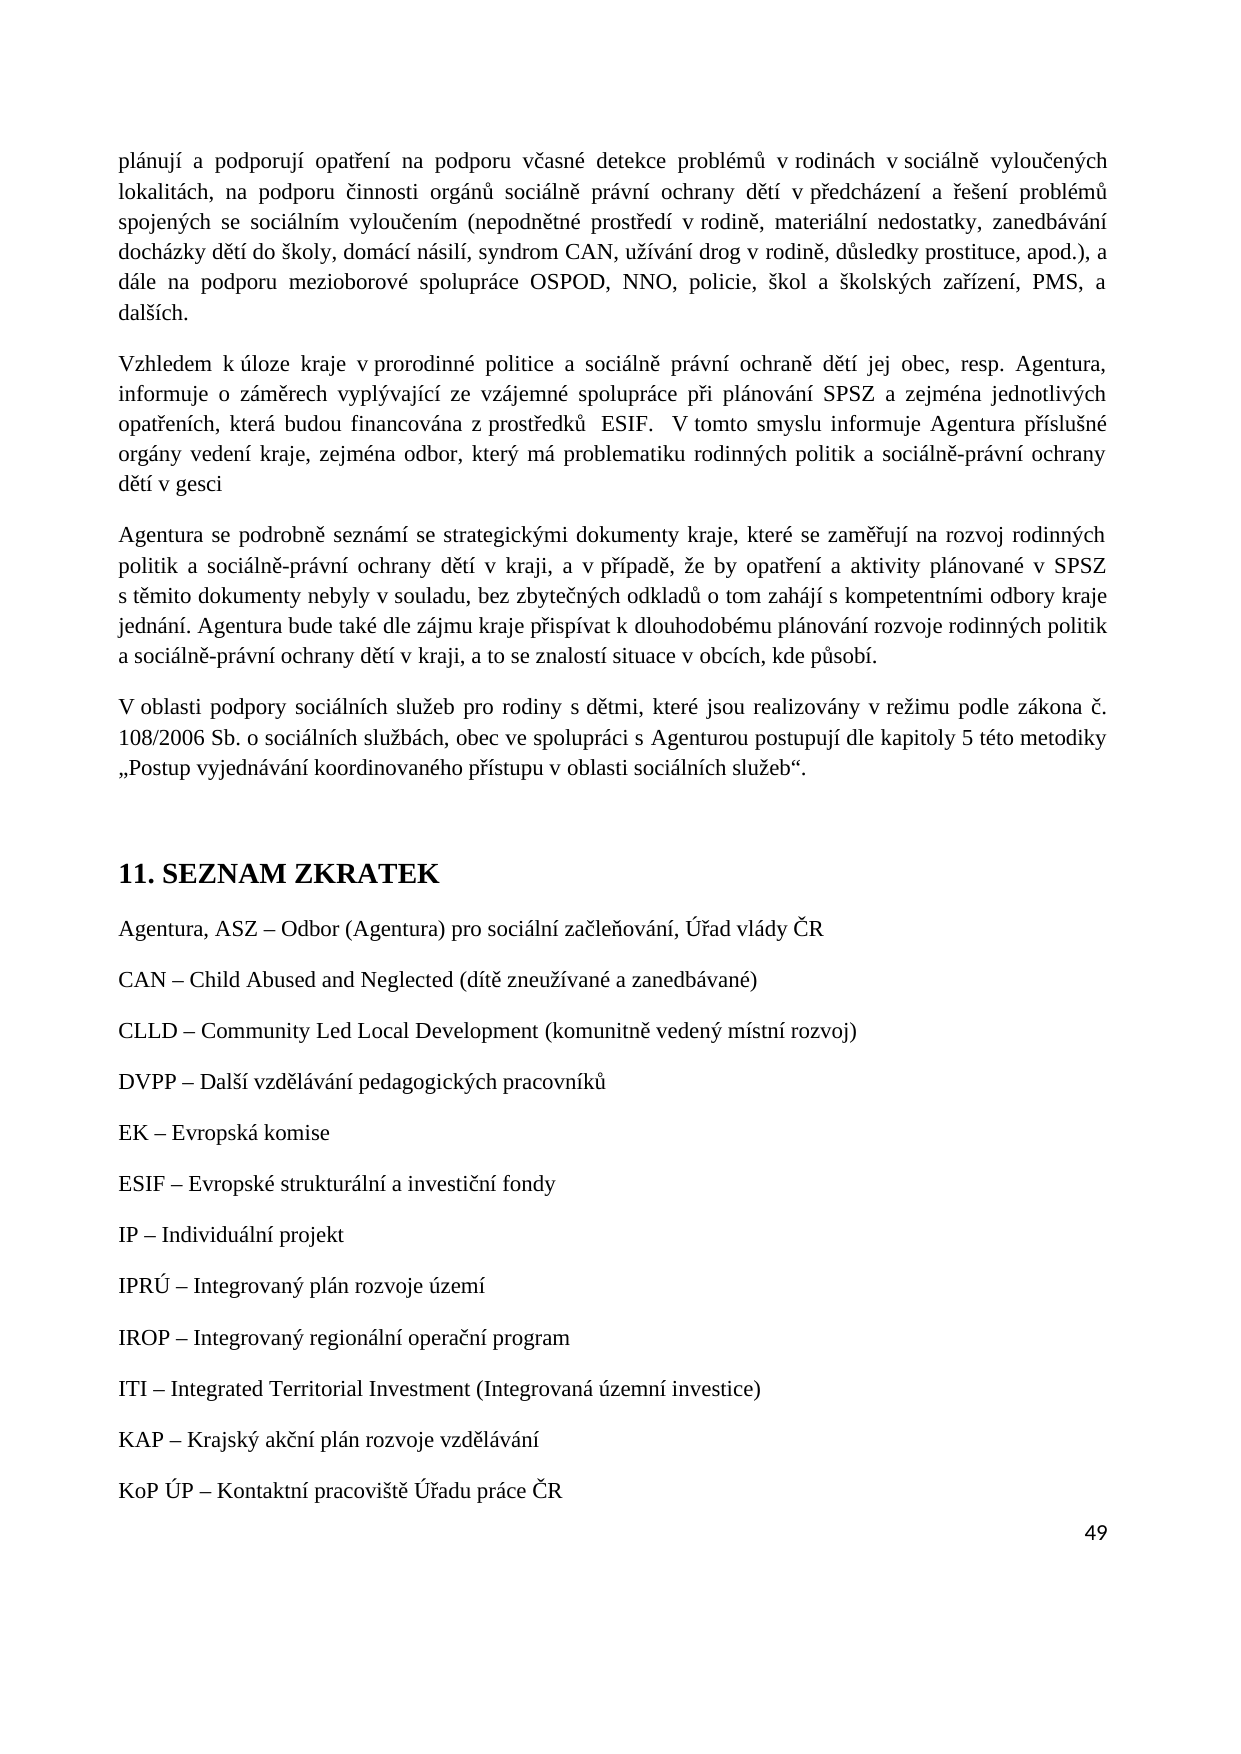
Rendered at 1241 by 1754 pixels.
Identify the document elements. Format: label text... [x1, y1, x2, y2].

text ESIF – Evropské strukturální a investiční fondy [118, 1171, 1107, 1197]
text DVPP – Další vzdělávání pedagogických pracovníků [118, 1068, 1107, 1095]
text ITI – Integrated Territorial Investment (Integrovaná územní investice) [118, 1375, 1107, 1401]
text 11. SEZNAM ZKRATEK [118, 856, 1107, 889]
text CLLD – Community Led Local Development (komunitně vedený místní rozvoj) [118, 1017, 1107, 1044]
text Agentura se podrobně seznámí se strategickými dokumenty kraje, které se zaměřují na rozvoj rodinných politik a sociálně-právní ochrany dětí v kraji, a v případě, že by opatření a aktivity plánované v SPSZ s těmito dokumenty nebyly v souladu, bez zbytečných odkladů o tom zahájí s kompetentními odbory kraje jednání. Agentura bude také dle zájmu kraje přispívat k dlouhodobému plánování rozvoje rodinných politik a sociálně-právní ochrany dětí v kraji, a to se znalostí situace v obcích, kde působí. [118, 522, 1107, 669]
text CAN – Child Abused and Neglected (dítě zneužívané a zanedbávané) [118, 966, 1107, 993]
text Vzhledem k úloze kraje v prorodinné politice a sociálně právní ochraně dětí jej obec, resp. Agentura, informuje o záměrech vyplývající ze vzájemné spolupráce při plánování SPSZ a zejména jednotlivých opatřeních, která budou financována z prostředků ESIF. V tomto smyslu informuje Agentura příslušné orgány vedení kraje, zejména odbor, který má problematiku rodinných politik a sociálně-právní ochrany dětí v gesci [118, 350, 1107, 497]
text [118, 148, 1107, 325]
text KoP ÚP – Kontaktní pracoviště Úřadu práce ČR [118, 1477, 1107, 1503]
text EK – Evropská komise [118, 1119, 1107, 1146]
text IPRÚ – Integrovaný plán rozvoje území [118, 1273, 1107, 1299]
text IP – Individuální projekt [118, 1222, 1107, 1248]
text Agentura, ASZ – Odbor (Agentura) pro sociální začleňování, Úřad vlády ČR [118, 915, 1107, 942]
text KAP – Krajský akční plán rozvoje vzdělávání [118, 1426, 1107, 1452]
text IROP – Integrovaný regionální operační program [118, 1324, 1107, 1350]
text V oblasti podpory sociálních služeb pro rodiny s dětmi, které jsou realizovány v režimu podle zákona č. 108/2006 Sb. o sociálních službách, obec ve spolupráci s Agenturou postupují dle kapitoly 5 této metodiky „Postup vyjednávání koordinovaného přístupu v oblasti sociálních služeb“. [118, 693, 1107, 780]
